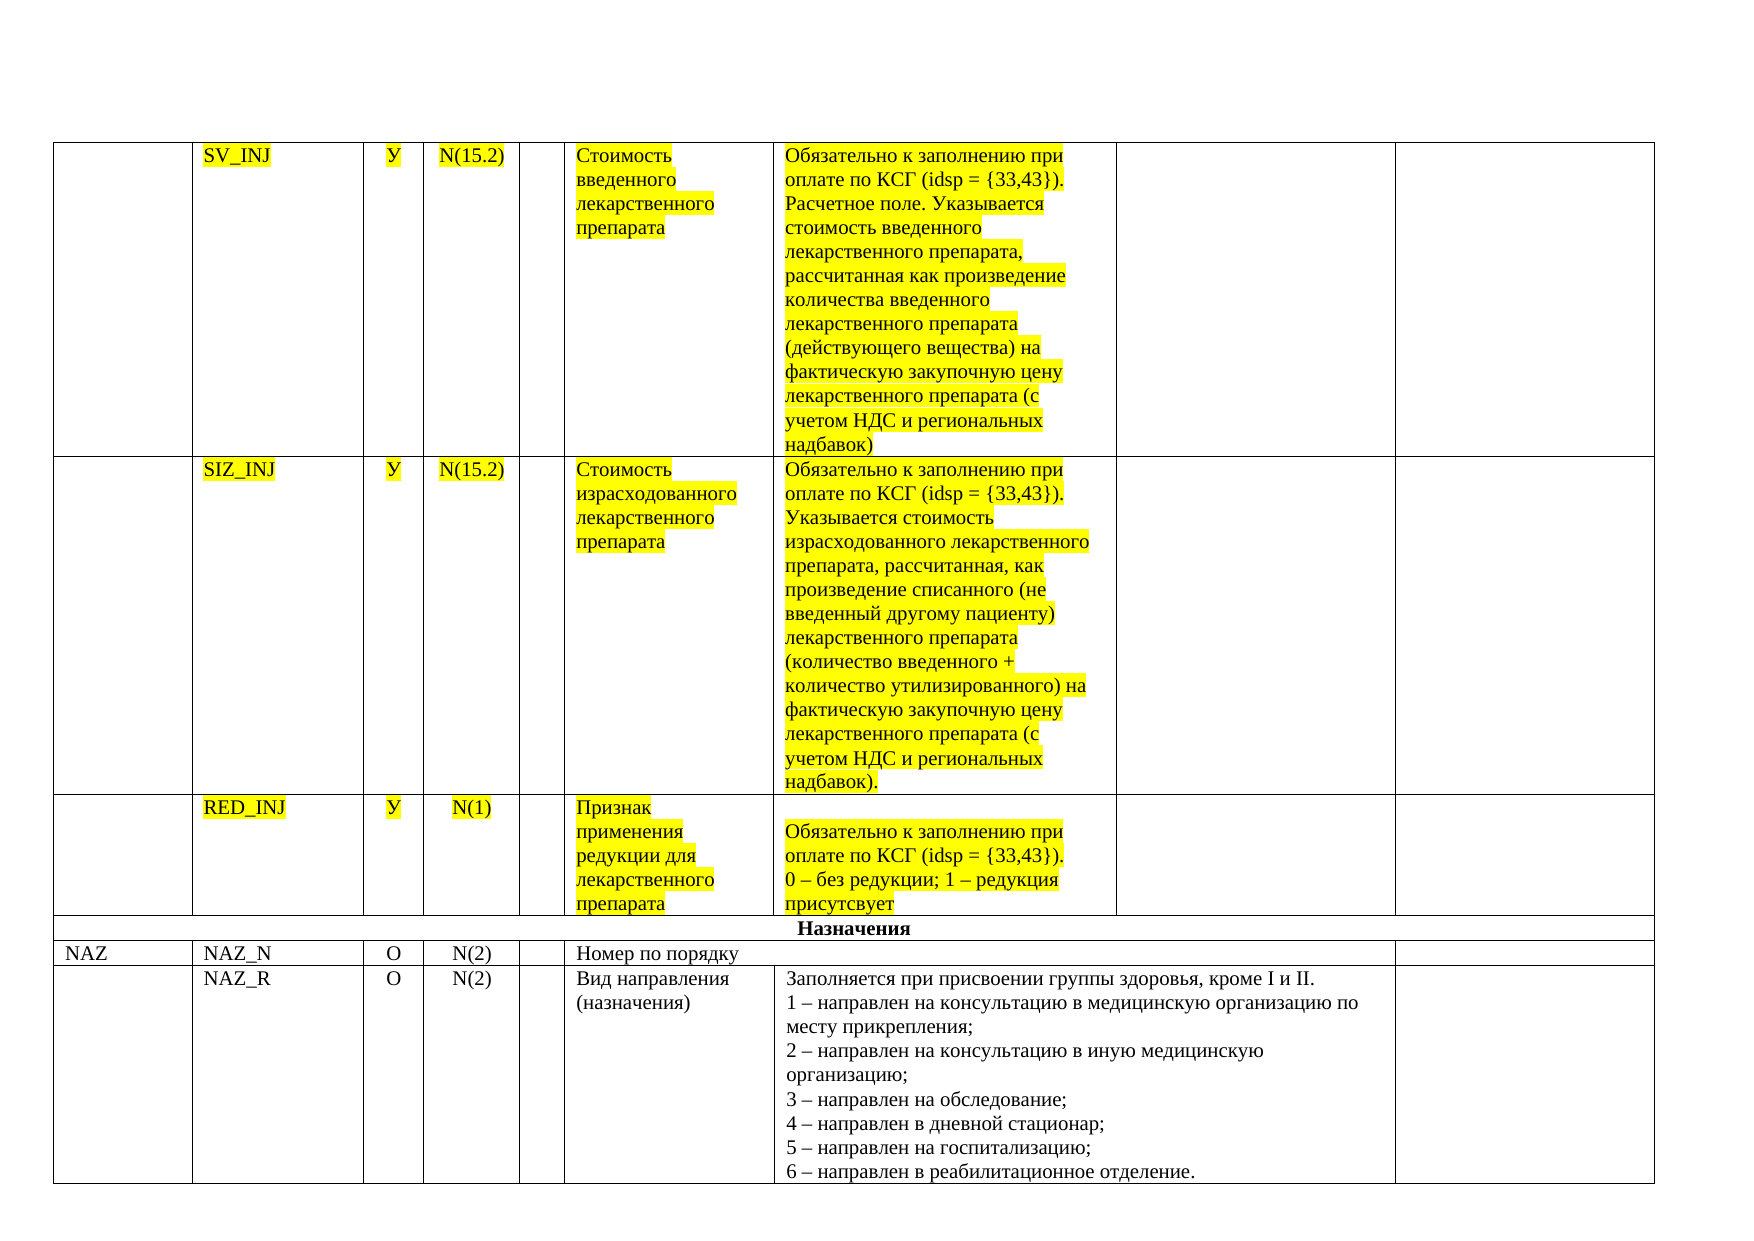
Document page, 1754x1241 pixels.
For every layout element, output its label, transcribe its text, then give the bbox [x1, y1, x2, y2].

table_cell N(15.2) [424, 143, 519, 456]
table_cell [1396, 941, 1654, 965]
table_cell N(1) [424, 795, 519, 915]
table_cell Заполняется при присвоении группы здоровья, кроме I и II. 1 – направлен на консультацию в медицинскую организацию по месту прикрепления; 2 – направлен на консультацию в иную медицинскую организацию; 3 – направлен на обследование; 4 – направлен в дневной стационар; 5 – направлен на госпитализацию; 6 – направлен в реабилитационное отделение. [775, 966, 1395, 1183]
table_cell Обязательно к заполнению при оплате по КСГ (idsp = {33,43}). Расчетное поле. Указывается стоимость введенного лекарственного препарата, рассчитанная как произведение количества введенного лекарственного препарата (действующего вещества) на фактическую закупочную цену лекарственного препарата (с учетом НДС и региональных надбавок) [774, 143, 1116, 456]
table_cell [54, 966, 192, 1183]
table_cell O [364, 941, 423, 965]
table_cell NAZ_R [193, 966, 363, 1183]
table_cell N(2) [424, 966, 519, 1183]
table_cell [520, 457, 564, 793]
table_cell SV_INJ [193, 143, 363, 456]
table_cell [1396, 795, 1654, 915]
table_cell Обязательно к заполнению при оплате по КСГ (idsp = {33,43}). Указывается стоимость израсходованного лекарственного препарата, рассчитанная, как произведение списанного (не введенный другому пациенту) лекарственного препарата (количество введенного + количество утилизированного) на фактическую закупочную цену лекарственного препарата (с учетом НДС и региональных надбавок). [774, 457, 1116, 793]
table_cell Назначения [54, 916, 1654, 940]
table_cell N(15.2) [424, 457, 519, 793]
table_cell [520, 966, 564, 1183]
table_cell Стоимость введенного лекарственного препарата [565, 143, 773, 456]
table_cell NAZ_N [193, 941, 363, 965]
table_cell Признак применения редукции для лекарственного препарата [651, 795, 773, 915]
table_cell У [364, 457, 423, 793]
table_cell [54, 457, 192, 793]
table_cell У [364, 143, 423, 456]
table_cell [520, 143, 564, 456]
table_cell Вид направления (назначения) [565, 966, 774, 1183]
table_cell RED_INJ [193, 795, 363, 915]
table_cell [1396, 966, 1654, 1183]
table_cell NAZ [54, 941, 192, 965]
table_cell O [364, 966, 423, 1183]
table_cell Номер по порядку [565, 941, 1395, 965]
table_cell SIZ_INJ [193, 457, 363, 793]
table_cell Стоимость израсходованного лекарственного препарата [565, 457, 773, 793]
table_cell [54, 795, 192, 915]
table_cell [520, 795, 564, 915]
table_cell [54, 143, 192, 456]
table_cell Обязательно к заполнению при оплате по КСГ (idsp = {33,43}). 0 – без редукции; 1 – редукция присутсвует [774, 795, 1116, 915]
table_cell [1396, 143, 1654, 456]
table_cell [1117, 795, 1395, 915]
table_cell [520, 941, 564, 965]
table_cell [1396, 457, 1654, 793]
table_cell [1117, 143, 1395, 456]
table_cell У [364, 795, 423, 915]
table_cell N(2) [424, 941, 519, 965]
table_cell [1117, 457, 1395, 793]
